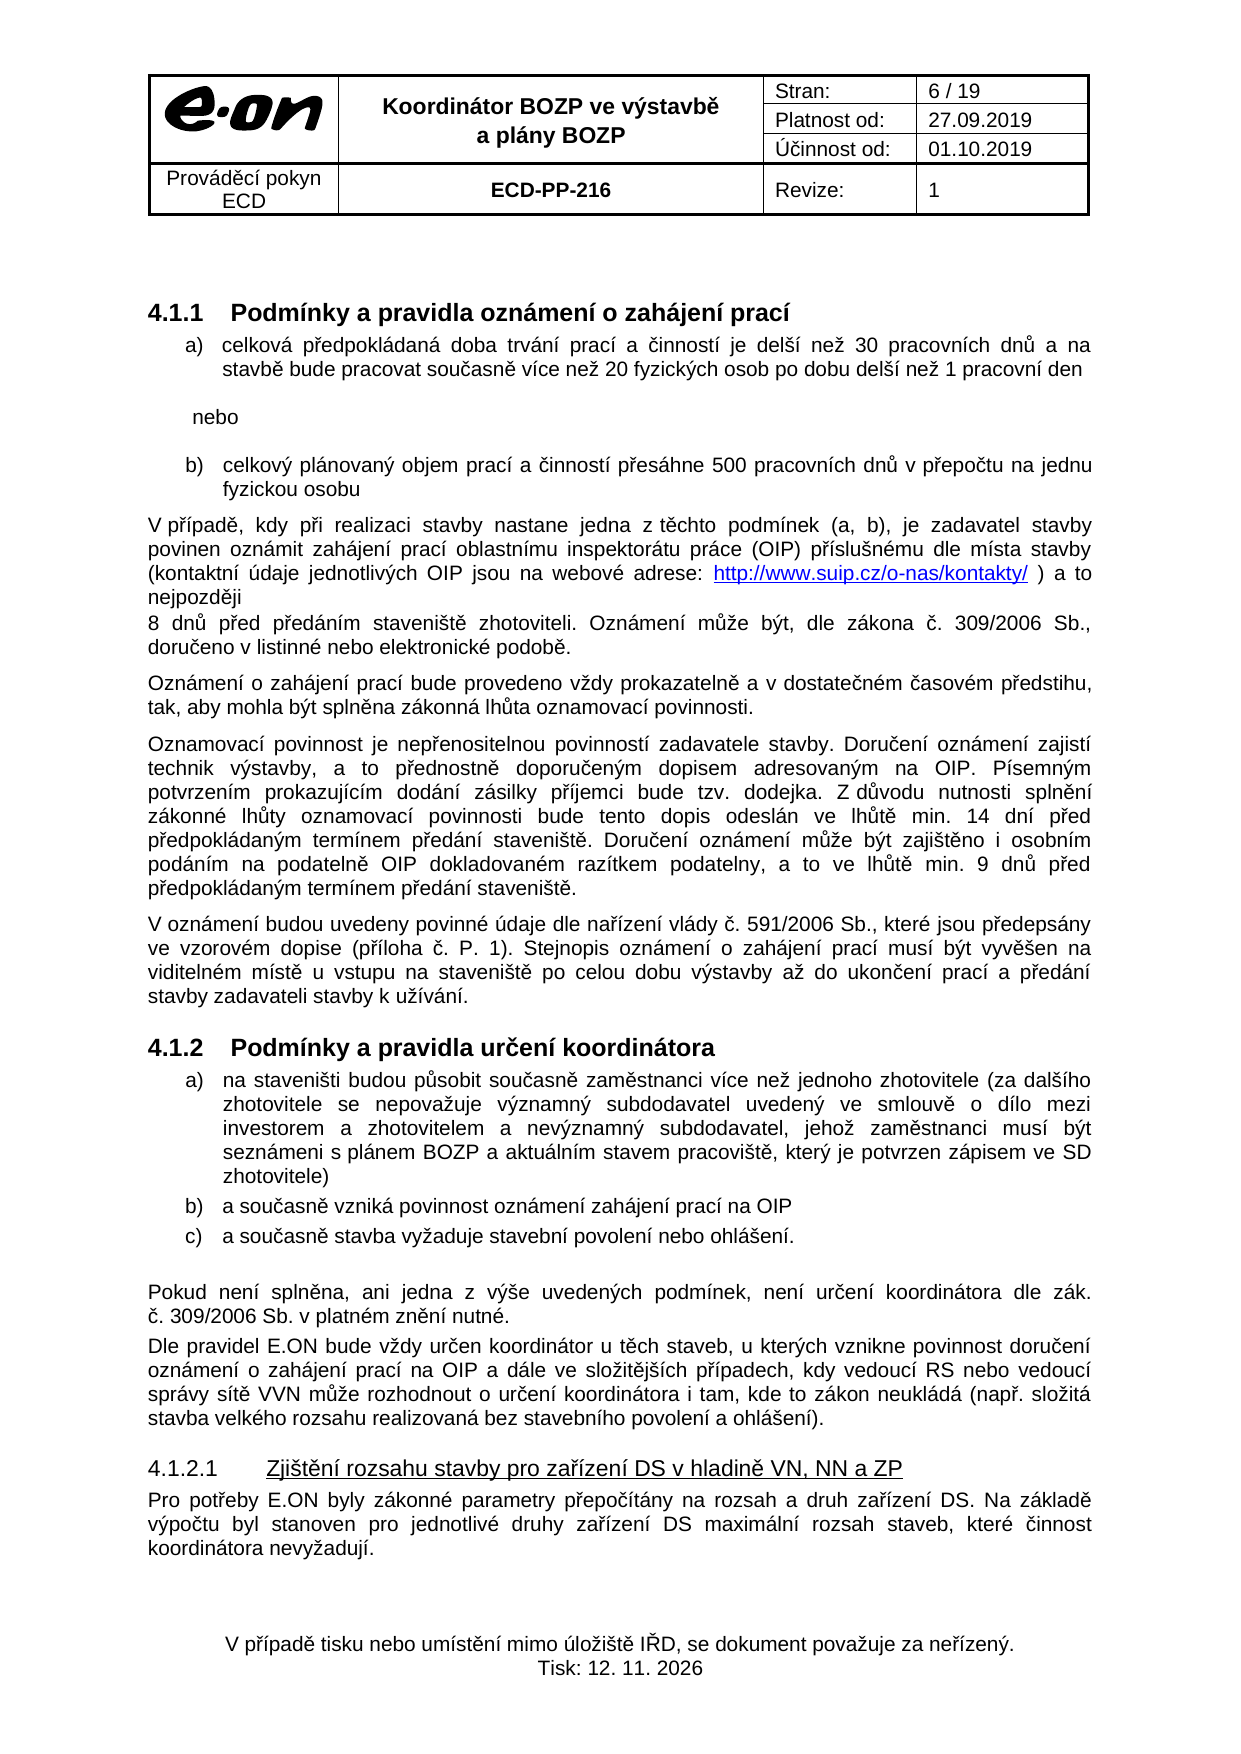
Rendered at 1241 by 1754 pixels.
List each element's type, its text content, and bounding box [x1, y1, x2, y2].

subtitle Podmínky a pravidla oznámení o zahájení prací [148, 298, 1092, 326]
text celkový plánovaný objem prací a činností přesáhne 500 pracovních dnů v přepočtu na jednu fyzickou osobu [185, 452, 1092, 500]
text 8 dnů před předáním staveniště zhotoviteli. Oznámení může být, dle zákona č. 309/2006 Sb., doručeno v listinné nebo elektronické podobě. [148, 611, 1092, 659]
text Oznamovací povinnost je nepřenositelnou povinností zadavatele stavby. Doručení oznámení zajistí technik výstavby, a to přednostně doporučeným dopisem adresovaným na OIP. Písemným potvrzením prokazujícím dodání zásilky příjemci bude tzv. dodejka. Z důvodu nutnosti splnění zákonné lhůty oznamovací povinnosti bude tento dopis odeslán ve lhůtě min. 14 dní před předpokládaným termínem předání staveniště. Doručení oznámení může být zajištěno i osobním podáním na podatelně OIP dokladovaném razítkem podatelny, a to ve lhůtě min. 9 dnů před předpokládaným termínem předání staveniště. [148, 732, 1092, 899]
list na staveništi budou působit současně zaměstnanci více než jednoho zhotovitele (za dalšího zhotovitele se nepovažuje významný subdodavatel uvedený ve smlouvě o dílo mezi investorem a zhotovitelem a nevýznamný subdodavatel, jehož zaměstnanci musí být seznámeni s plánem BOZP a aktuálním stavem pracoviště, který je potvrzen zápisem ve SD zhotovitele) [185, 1068, 1092, 1187]
text V případě, kdy při realizaci stavby nastane jedna z těchto podmínek (a, b), je zadavatel stavby povinen oznámit zahájení prací oblastnímu inspektorátu práce (OIP) příslušnému dle místa stavby (kontaktní údaje jednotlivých OIP jsou na webové adrese: http://www.suip.cz/o-nas/kontakty/ ) a to nejpozději [148, 513, 1092, 609]
text V oznámení budou uvedeny povinné údaje dle nařízení vlády č. 591/2006 Sb., které jsou předepsány ve vzorovém dopise (příloha č. P. 1). Stejnopis oznámení o zahájení prací musí být vyvěšen na viditelném místě u vstupu na staveniště po celou dobu výstavby až do ukončení prací a předání stavby zadavateli stavby k užívání. [148, 912, 1092, 1008]
text a současně vzniká povinnost oznámení zahájení prací na OIP [185, 1194, 1092, 1218]
subtitle Zjištění rozsahu stavby pro zařízení DS v hladině VN, NN a ZP [148, 1455, 1092, 1482]
text Pro potřeby E.ON byly zákonné parametry přepočítány na rozsah a druh zařízení DS. Na základě výpočtu byl stanoven pro jednotlivé druhy zařízení DS maximální rozsah staveb, které činnost koordinátora nevyžadují. [148, 1488, 1092, 1560]
text Dle pravidel E.ON bude vždy určen koordinátor u těch staveb, u kterých vznikne povinnost doručení oznámení o zahájení prací na OIP a dále ve složitějších případech, kdy vedoucí RS nebo vedoucí správy sítě VVN může rozhodnout o určení koordinátora i tam, kde to zákon neukládá (např. složitá stavba velkého rozsahu realizovaná bez stavebního povolení a ohlášení). [148, 1334, 1092, 1430]
text Pokud není splněna, ani jedna z výše uvedených podmínek, není určení koordinátora dle zák. č. 309/2006 Sb. v platném znění nutné. [148, 1280, 1092, 1328]
text a současně stavba vyžaduje stavební povolení nebo ohlášení. [185, 1224, 1092, 1248]
text nebo [148, 404, 1092, 428]
subtitle Podmínky a pravidla určení koordinátora [148, 1033, 1092, 1061]
text celková předpokládaná doba trvání prací a činností je delší než 30 pracovních dnů a na stavbě bude pracovat současně více než 20 fyzických osob po dobu delší než 1 pracovní den [185, 333, 1092, 381]
text Oznámení o zahájení prací bude provedeno vždy prokazatelně a v dostatečném časovém předstihu, tak, aby mohla být splněna zákonná lhůta oznamovací povinnosti. [148, 671, 1092, 719]
